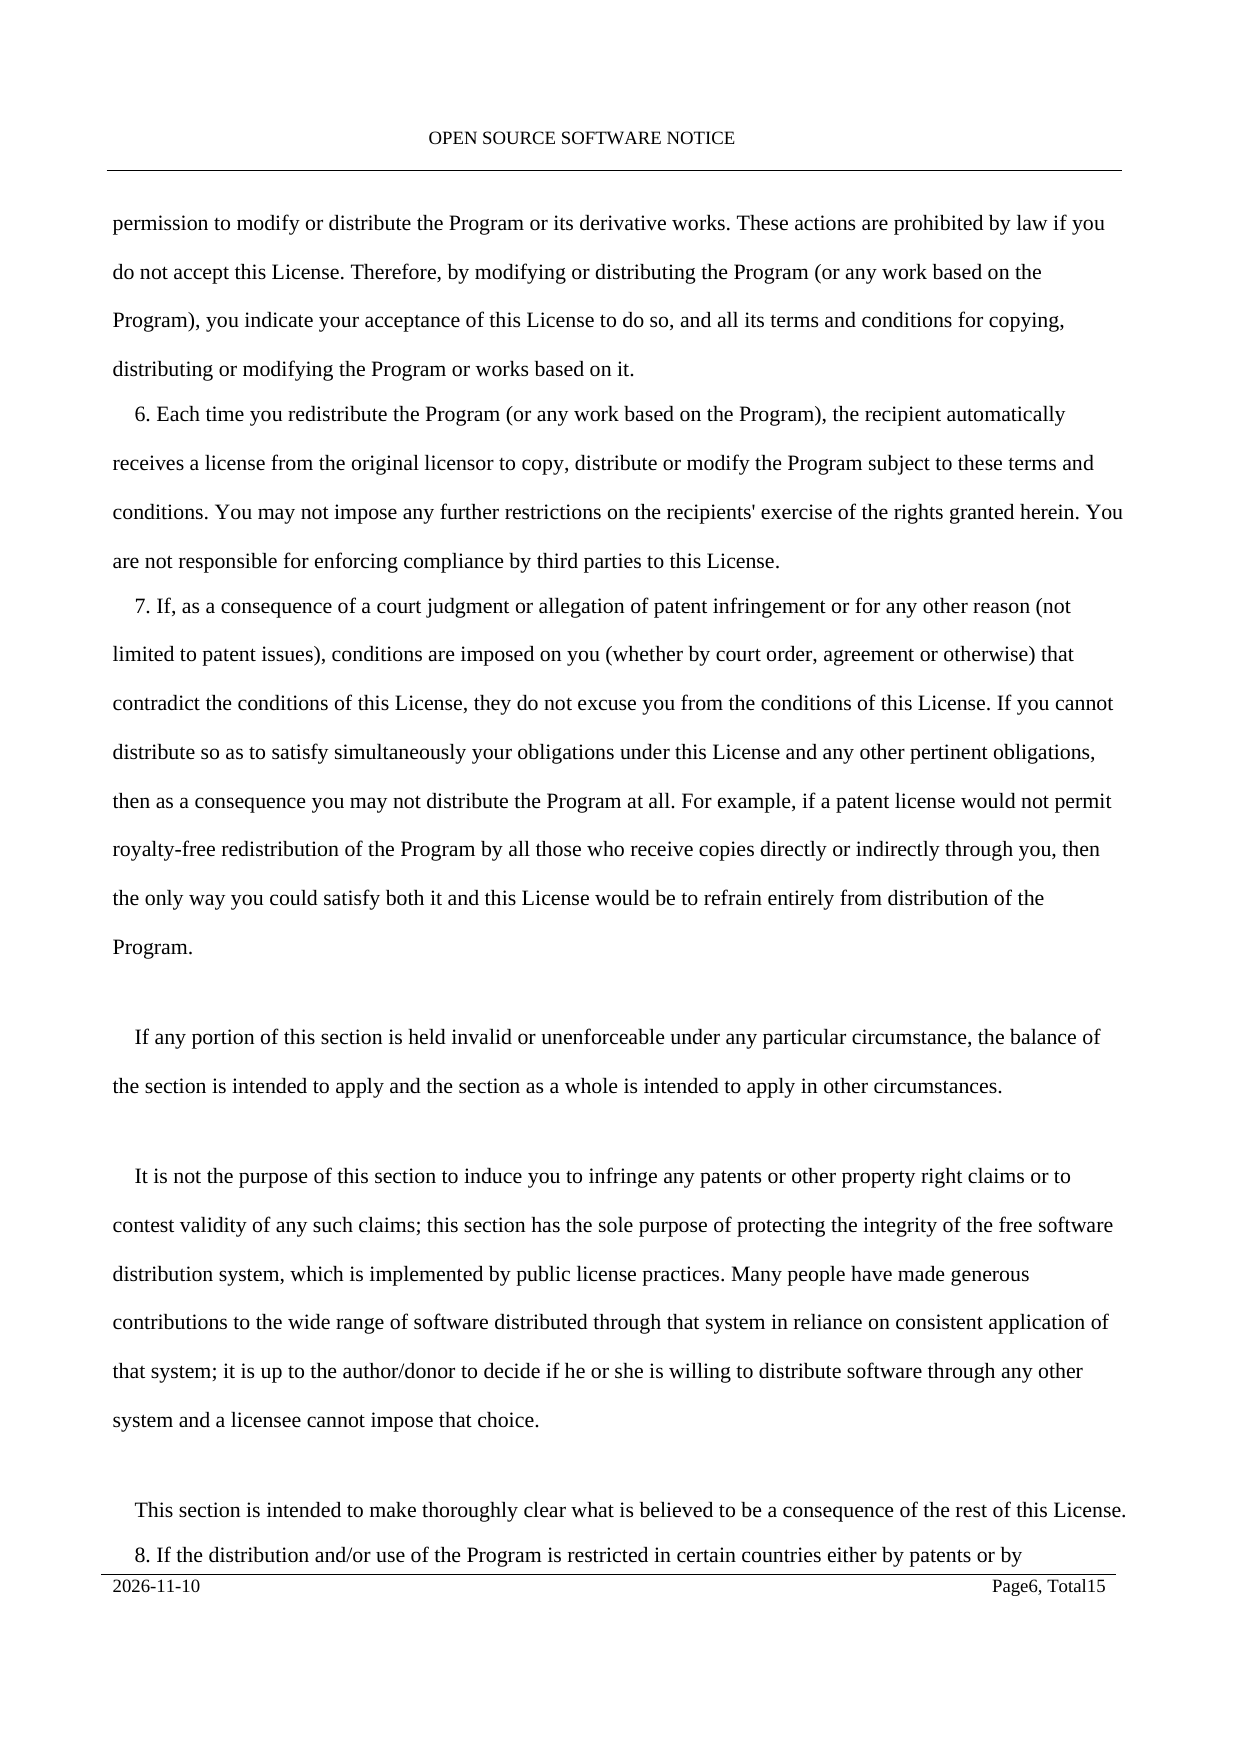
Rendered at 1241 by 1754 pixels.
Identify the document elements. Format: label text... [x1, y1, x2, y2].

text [112, 1538, 1128, 1571]
text This section is intended to make thoroughly clear what is believed to be a consequence of the rest of this License. [112, 1493, 1128, 1526]
text It is not the purpose of this section to induce you to infringe any patents or other property right claims or to contest validity of any such claims; this section has the sole purpose of protecting the integrity of the free software distribution system, which is implemented by public license practices. Many people have made generous contributions to the wide range of software distributed through that system in reliance on consistent application of that system; it is up to the author/donor to decide if he or she is willing to distribute software through any other system and a licensee cannot impose that choice. [112, 1159, 1128, 1436]
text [112, 206, 1128, 385]
text 6. Each time you redistribute the Program (or any work based on the Program), the recipient automatically receives a license from the original licensor to copy, distribute or modify the Program subject to these terms and conditions. You may not impose any further restrictions on the recipients' exercise of the rights granted herein. You are not responsible for enforcing compliance by third parties to this License. [112, 398, 1128, 576]
text 7. If, as a consequence of a court judgment or allegation of patent infringement or for any other reason (not limited to patent issues), conditions are imposed on you (whether by court order, agreement or otherwise) that contradict the conditions of this License, they do not excuse you from the conditions of this License. If you cannot distribute so as to satisfy simultaneously your obligations under this License and any other pertinent obligations, then as a consequence you may not distribute the Program at all. For example, if a patent license would not permit royalty-free redistribution of the Program by all those who receive copies directly or indirectly through you, then the only way you could satisfy both it and this License would be to refrain entirely from distribution of the Program. [112, 589, 1128, 963]
text If any portion of this section is held invalid or unenforceable under any particular circumstance, the balance of the section is intended to apply and the section as a whole is intended to apply in other circumstances. [112, 1021, 1128, 1102]
